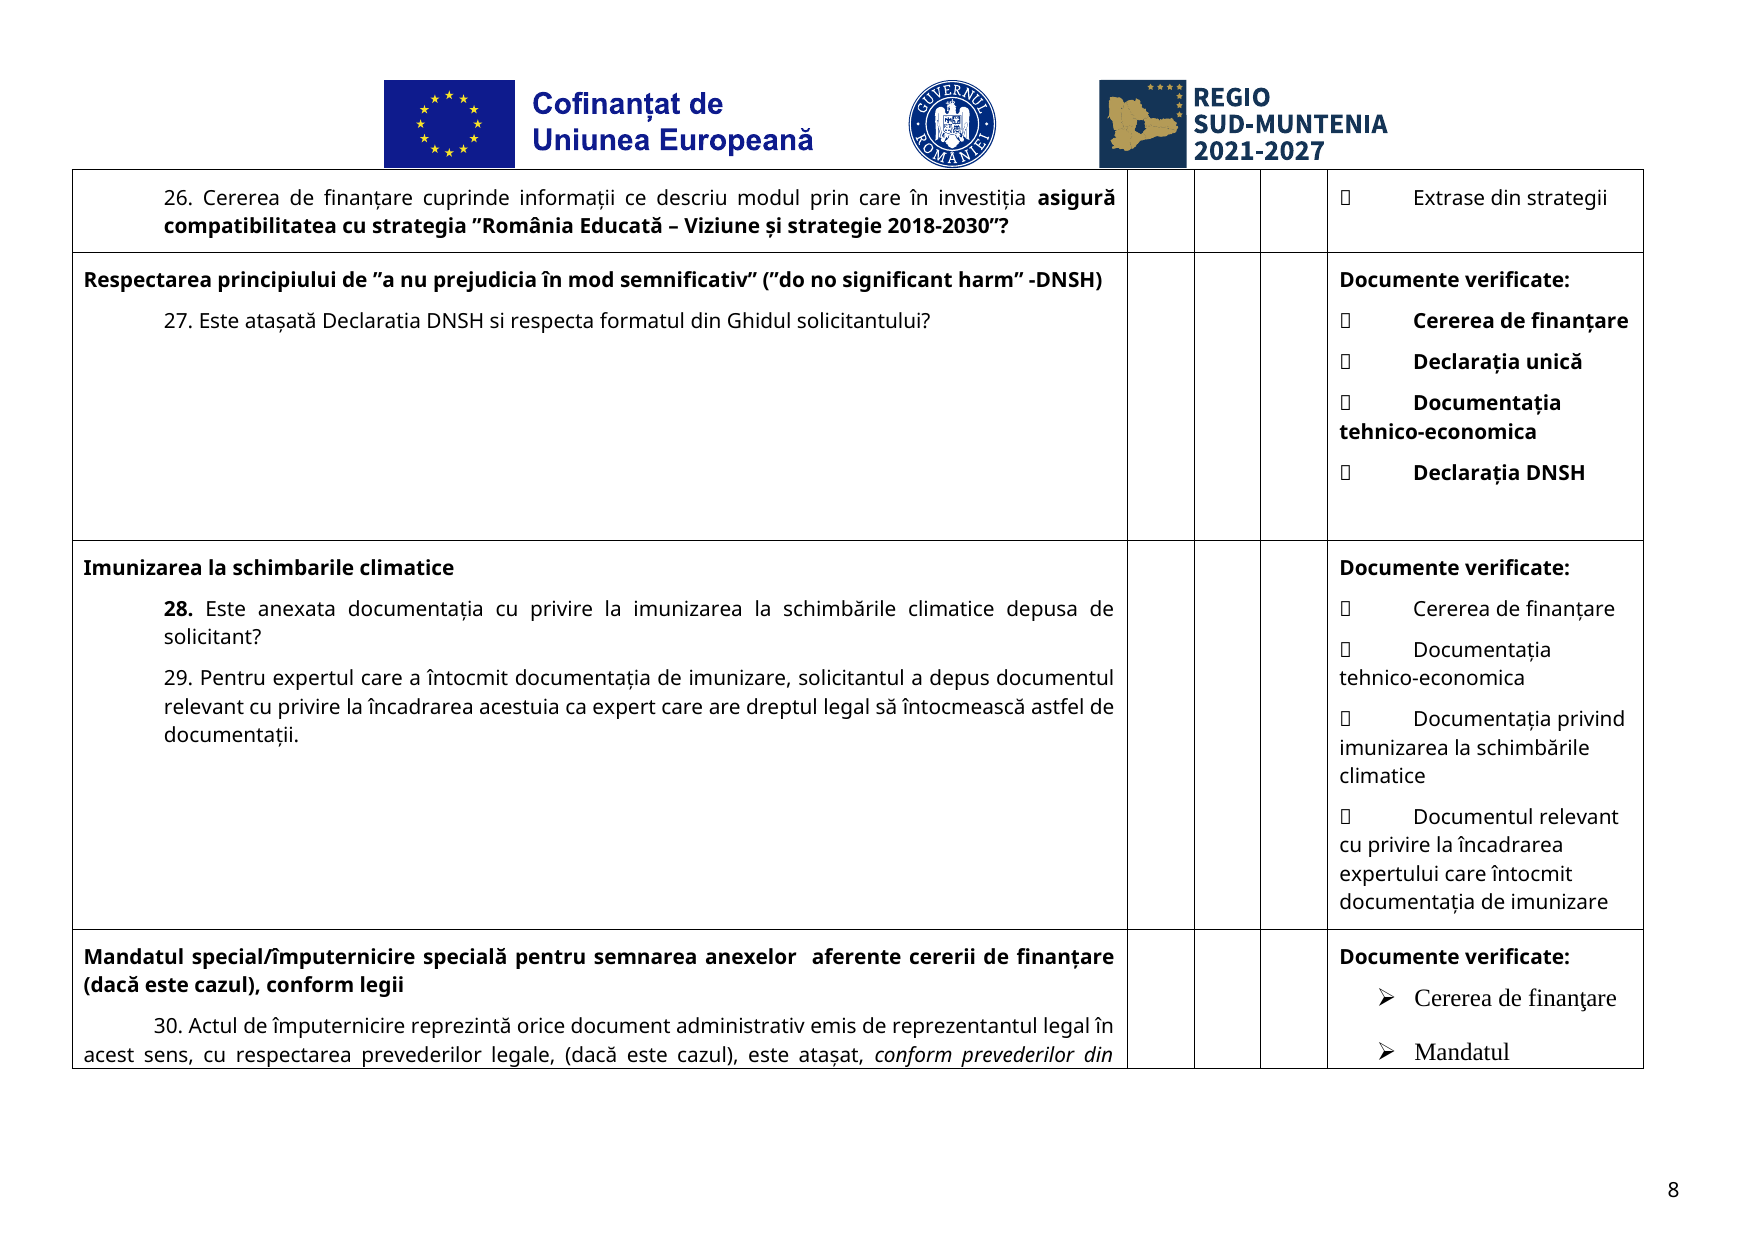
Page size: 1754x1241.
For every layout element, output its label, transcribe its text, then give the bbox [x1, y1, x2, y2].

table_cell [1128, 930, 1194, 1068]
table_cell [1328, 930, 1643, 1068]
table_cell Documente verificate:  Cererea de finanţare  Documentația tehnico-economica  Documentaţia privind imunizarea la schimbările climatice  Documentul relevant cu privire la încadrarea expertului care întocmit documentația de imunizare [1328, 541, 1643, 928]
table_cell Documente verificate:  Cererea de finanțare  Declarația unică  Documentația tehnico-economica  Declaraţia DNSH [1328, 253, 1643, 539]
table_cell [1128, 541, 1194, 928]
table_cell [1195, 253, 1260, 539]
table_cell [1261, 170, 1327, 252]
table_cell [1261, 930, 1327, 1068]
table_cell Imunizarea la schimbarile climatice 28. Este anexata documentația cu privire la imunizarea la schimbările climatice depusa de solicitant? 29. Pentru expertul care a întocmit documentația de imunizare, solicitantul a depus documentul relevant cu privire la încadrarea acestuia ca expert care are dreptul legal să întocmească astfel de documentații. [73, 541, 1127, 928]
table_cell [1195, 541, 1260, 928]
table_cell [1195, 930, 1260, 1068]
table_cell [1261, 253, 1327, 539]
table_cell [1195, 170, 1260, 252]
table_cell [1328, 170, 1643, 252]
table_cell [73, 170, 1127, 252]
table_cell [1128, 253, 1194, 539]
table_cell [1128, 170, 1194, 252]
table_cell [73, 930, 1127, 1068]
table_cell Respectarea principiului de ”a nu prejudicia în mod semnificativ” (”do no significant harm” -DNSH) 27. Este atașată Declaratia DNSH si respecta formatul din Ghidul solicitantului? [73, 253, 1127, 539]
table_cell [1261, 541, 1327, 928]
